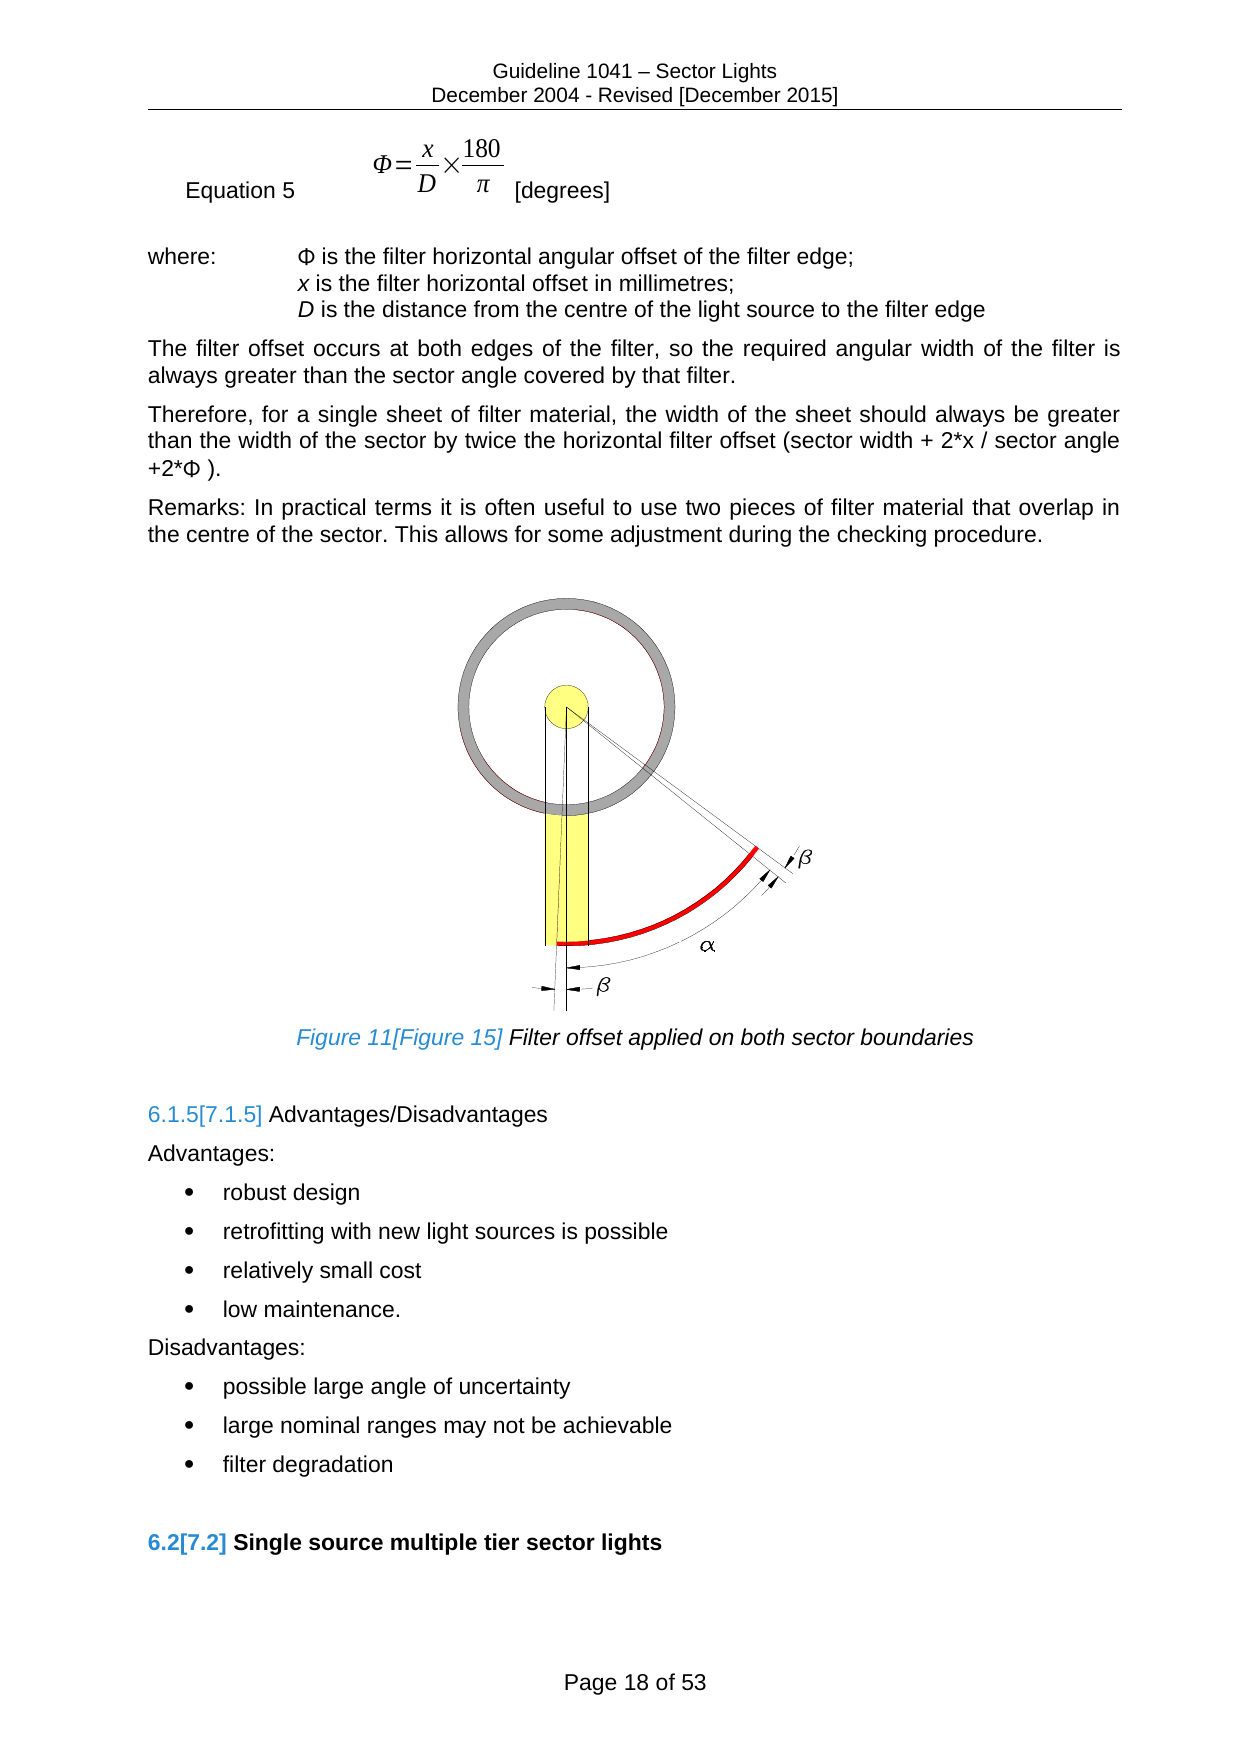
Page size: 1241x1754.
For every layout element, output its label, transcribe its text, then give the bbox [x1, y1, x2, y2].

text D is the distance from the centre of the light source to the filter edge [148, 296, 1122, 323]
text The filter offset occurs at both edges of the filter, so the required angular width of the filter is always greater than the sector angle covered by that filter. [148, 335, 1122, 388]
list large nominal ranges may not be achievable [185, 1412, 1122, 1438]
list relatively small cost [185, 1257, 1122, 1283]
subtitle Advantages/Disadvantages [148, 1101, 1122, 1128]
text x is the filter horizontal offset in millimetres; [148, 270, 1122, 296]
text where: Φ is the filter horizontal angular offset of the filter edge; [148, 242, 1122, 270]
text Advantages: [148, 1140, 1122, 1166]
list retrofitting with new light sources is possible [185, 1218, 1122, 1244]
text Disadvantages: [148, 1334, 1122, 1361]
list low maintenance. [185, 1296, 1122, 1322]
text Therefore, for a single sheet of filter material, the width of the sheet should always be greater than the width of the sector by twice the horizontal filter offset (sector width + 2*x / sector angle +2*Φ ). [148, 401, 1122, 482]
subtitle Single source multiple tier sector lights [148, 1529, 1122, 1555]
list possible large angle of uncertainty [185, 1373, 1122, 1399]
list filter degradation [185, 1451, 1122, 1477]
list robust design [185, 1179, 1122, 1205]
text [degrees] [185, 134, 1122, 203]
text Remarks: In practical terms it is often useful to use two pieces of filter material that overlap in the centre of the sector. This allows for some adjustment during the checking procedure. [148, 494, 1122, 547]
text Filter offset applied on both sector boundaries [148, 1023, 1122, 1050]
